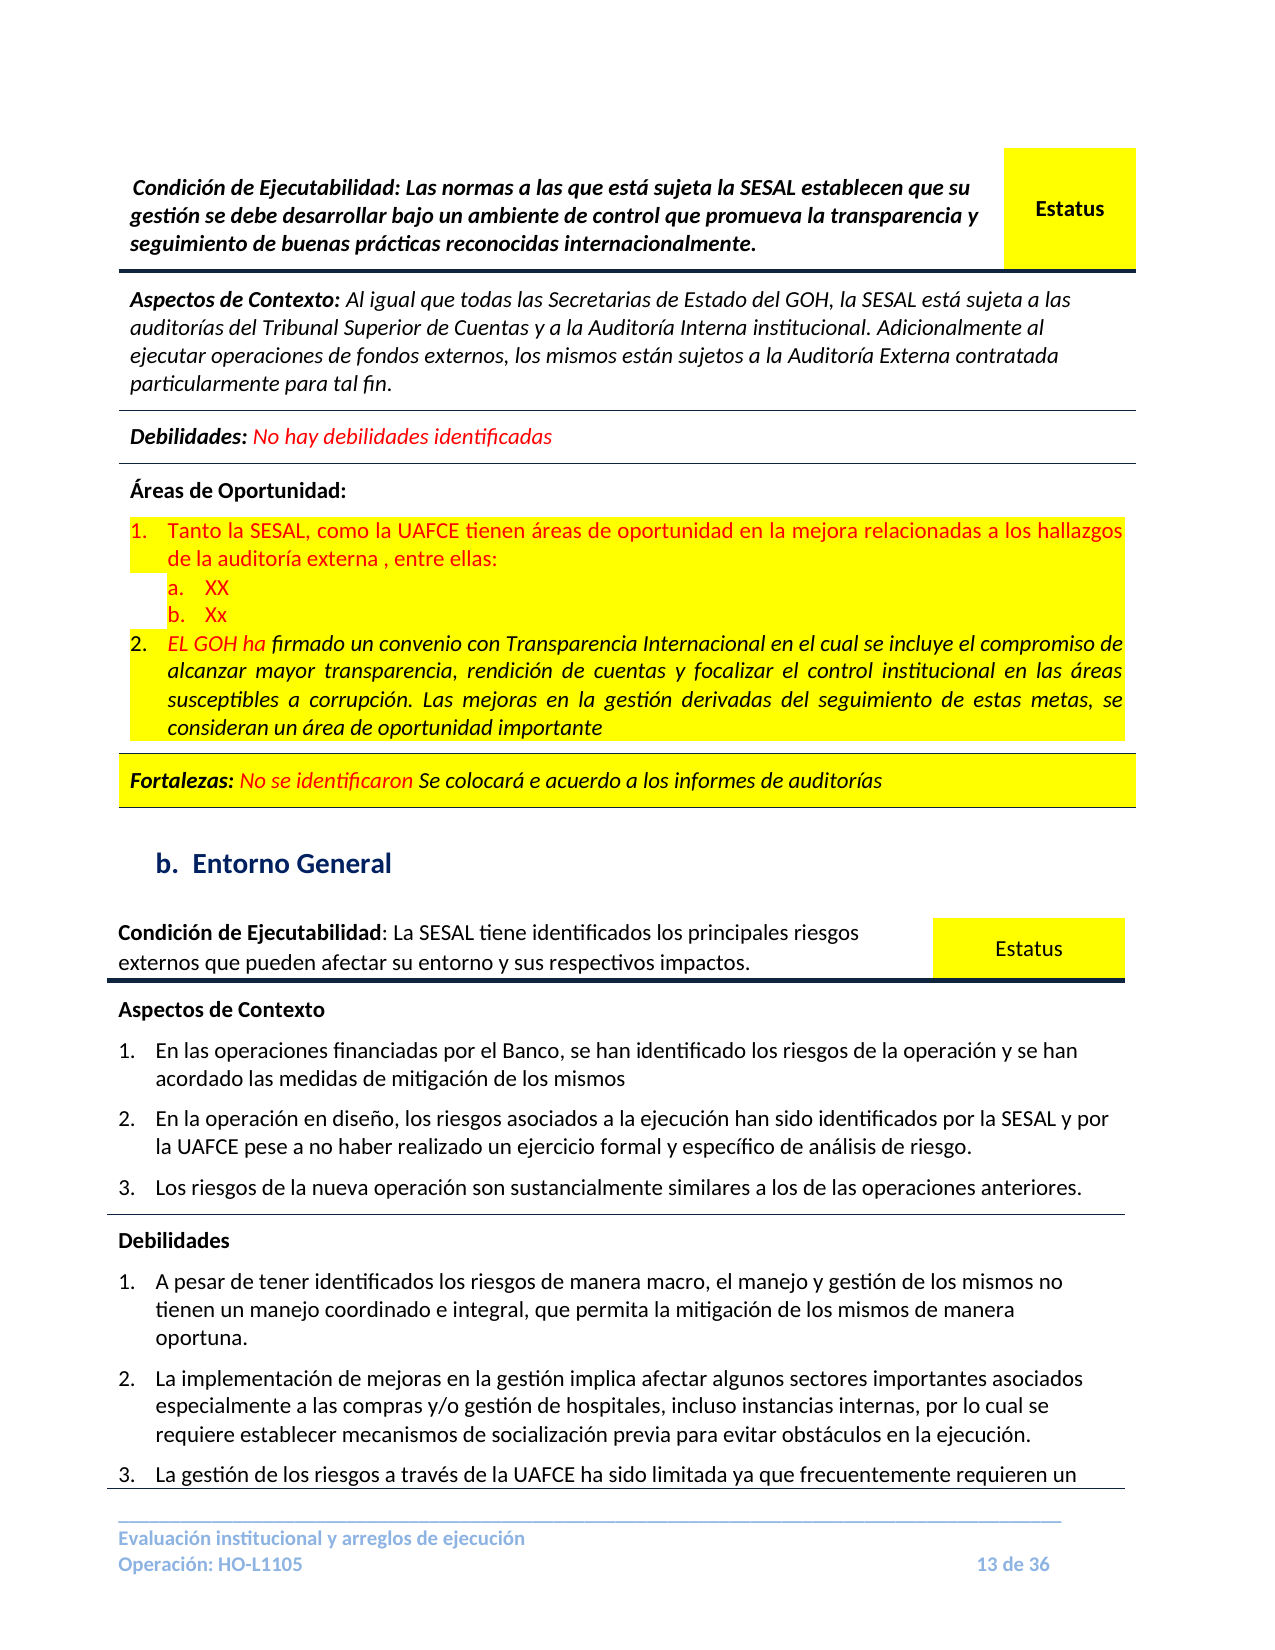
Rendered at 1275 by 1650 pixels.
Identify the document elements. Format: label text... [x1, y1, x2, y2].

table_cell Áreas de Oportunidad: Tanto la SESAL, como la UAFCE tienen áreas de oportunidad en la mejora relacionadas a los hallazgos de la auditoría externa , entre ellas: XX Xx EL GOH ha firmado un convenio con Transparencia Internacional en el cual se incluye el compromiso de alcanzar mayor transparencia, rendición de cuentas y focalizar el control institucional en las áreas susceptibles a corrupción. Las mejoras en la gestión derivadas del seguimiento de estas metas, se consideran un área de oportunidad importante [119, 464, 1136, 753]
table_cell Fortalezas: No se identificaron Se colocará e acuerdo a los informes de auditorías [119, 754, 1136, 807]
table_header Estatus [1004, 148, 1136, 269]
table_cell Debilidades: No hay debilidades identificadas [119, 411, 1136, 463]
table_cell Aspectos de Contexto En las operaciones financiadas por el Banco, se han identificado los riesgos de la operación y se han acordado las medidas de mitigación de los mismos En la operación en diseño, los riesgos asociados a la ejecución han sido identificados por la SESAL y por la UAFCE pese a no haber realizado un ejercicio formal y específico de análisis de riesgo. Los riesgos de la nueva operación son sustancialmente similares a los de las operaciones anteriores. [107, 983, 1125, 1213]
table_header Condición de Ejecutabilidad: Las normas a las que está sujeta la SESAL establecen que su gestión se debe desarrollar bajo un ambiente de control que promueva la transparencia y seguimiento de buenas prácticas reconocidas internacionalmente. [119, 148, 1004, 269]
table_header Condición de Ejecutabilidad: La SESAL tiene identificados los principales riesgos externos que pueden afectar su entorno y sus respectivos impactos. [107, 918, 933, 978]
table_header Estatus [933, 918, 1125, 978]
subtitle Entorno General [155, 845, 1137, 880]
table_cell Aspectos de Contexto: Al igual que todas las Secretarias de Estado del GOH, la SESAL está sujeta a las auditorías del Tribunal Superior de Cuentas y a la Auditoría Interna institucional. Adicionalmente al ejecutar operaciones de fondos externos, los mismos están sujetos a la Auditoría Externa contratada particularmente para tal fin. [119, 273, 1136, 409]
